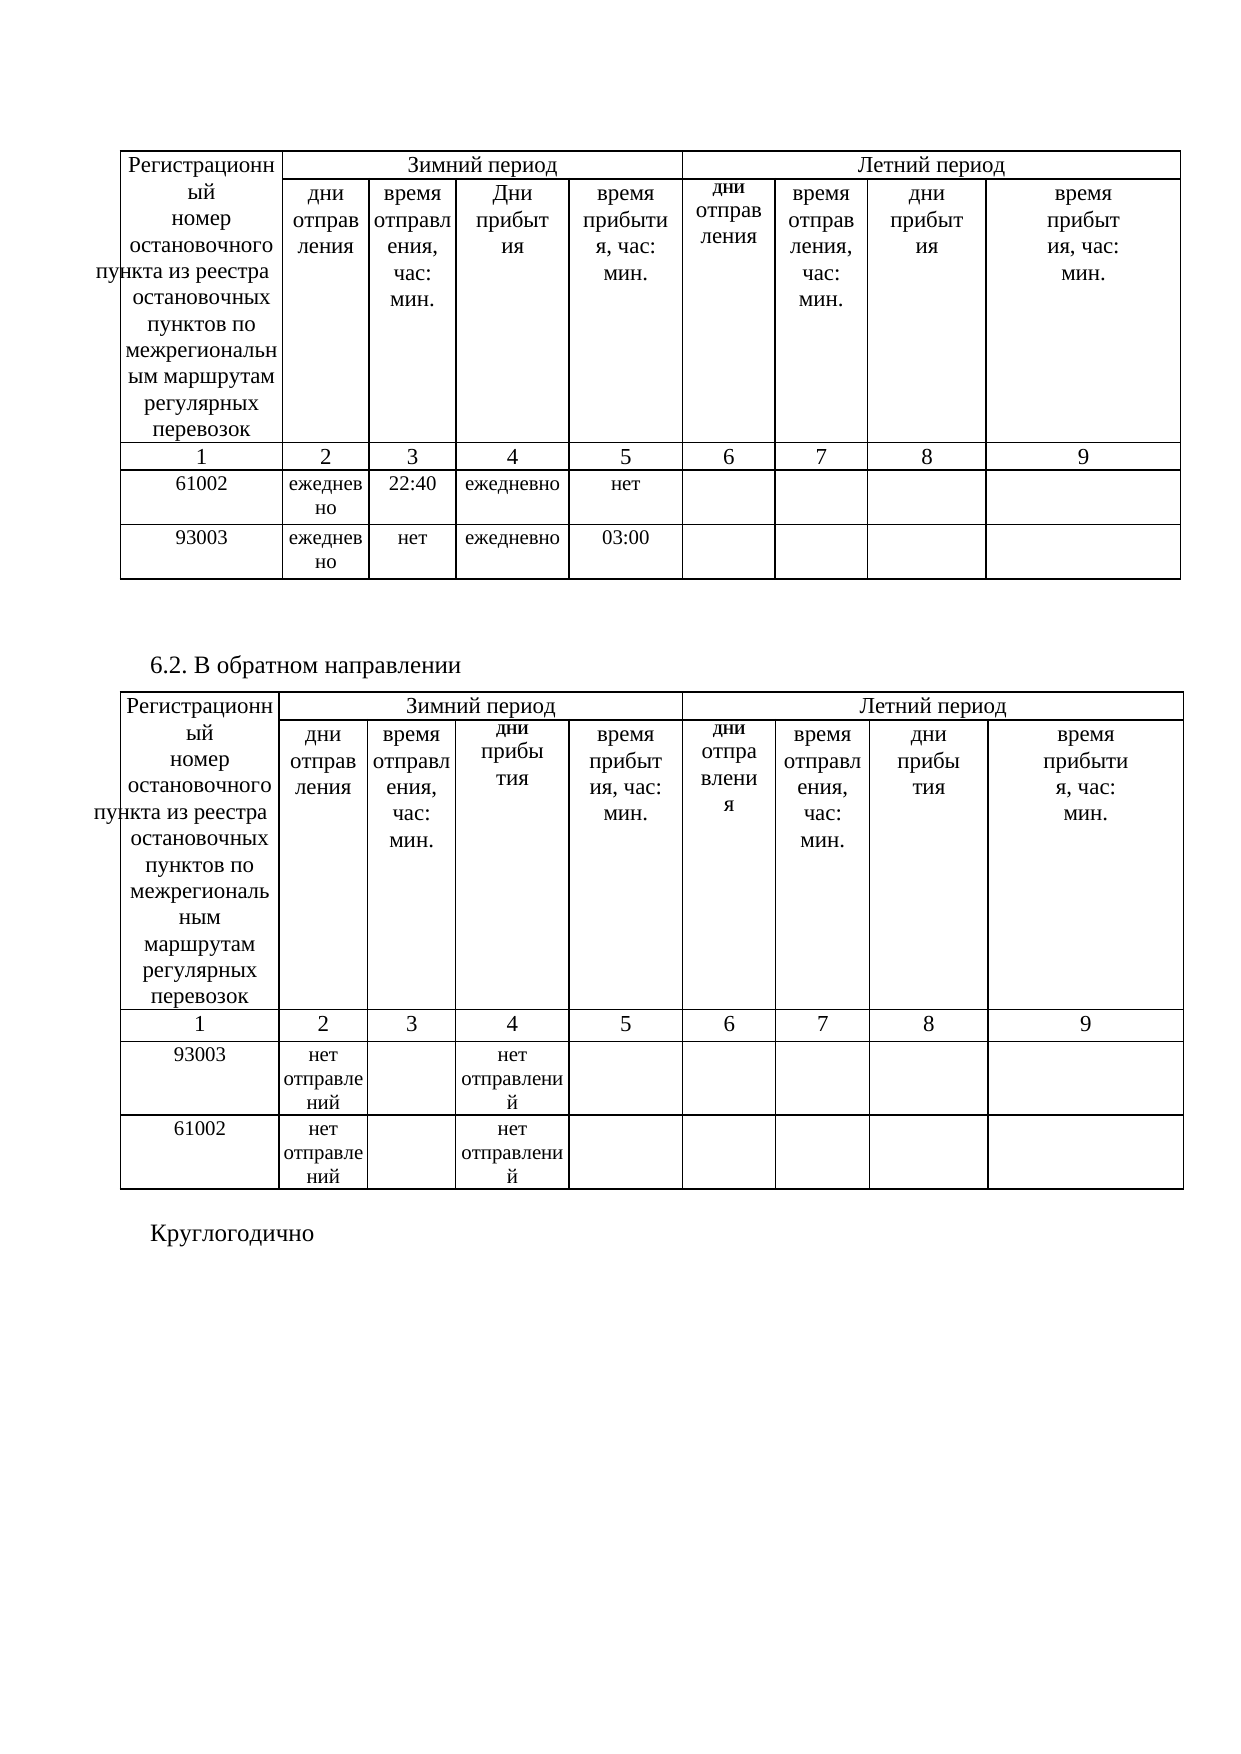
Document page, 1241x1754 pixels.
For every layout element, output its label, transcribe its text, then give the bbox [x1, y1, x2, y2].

table_cell [870, 1116, 987, 1188]
table_cell дни прибы тия [870, 721, 987, 1009]
table_cell время прибыти я, час: мин. [570, 180, 682, 441]
table_cell [683, 471, 774, 524]
table_cell [683, 1116, 775, 1188]
table_cell [570, 1042, 682, 1114]
table_cell время отправл ения, час: мин. [370, 180, 455, 441]
table_cell дни прибыт ия [868, 180, 985, 441]
table_header Регистрационный номер остановочного пункта из реестра остановочных пунктов по межрегиональным маршрутам регулярных перевозок [121, 152, 282, 441]
text 6.2. В обратном направлении [150, 650, 1090, 678]
table_cell 93003 [121, 525, 282, 578]
table_cell [368, 1042, 455, 1114]
table_cell [987, 471, 1180, 524]
table_header Летний период [683, 152, 1180, 178]
table_cell время прибыт ия, час: мин. [987, 180, 1180, 441]
table_cell 2 [280, 1010, 367, 1041]
table_cell [683, 525, 774, 578]
table_cell дни отправ ления [280, 721, 367, 1009]
table_cell 93003 [121, 1042, 278, 1114]
table_cell время прибыт ия, час: мин. [570, 721, 682, 1009]
table_cell нет отправлений [456, 1042, 568, 1114]
table_cell нет [370, 525, 455, 578]
table_cell время отправл ения, час: мин. [776, 721, 869, 1009]
table_cell [987, 525, 1180, 578]
table_header Регистрационный номер остановочного пункта из реестра остановочных пунктов по межрегиональным маршрутам регулярных перевозок [121, 693, 278, 1009]
table_cell 4 [456, 1010, 568, 1041]
table_cell ежедневно [457, 471, 568, 524]
table_header Зимний период [280, 693, 682, 719]
table_cell 3 [368, 1010, 455, 1041]
table_cell [870, 1042, 987, 1114]
text Круглогодично [150, 1218, 1090, 1247]
table_cell [776, 1116, 869, 1188]
table_cell 7 [776, 1010, 869, 1041]
table_cell 4 [457, 443, 568, 469]
table_cell 5 [570, 1010, 682, 1041]
table_cell 8 [868, 443, 985, 469]
table_cell 1 [121, 443, 282, 469]
table_cell [570, 1116, 682, 1188]
table_cell 03:00 [570, 525, 682, 578]
table_cell 61002 [121, 1116, 278, 1188]
table_cell [868, 525, 985, 578]
table_header Зимний период [283, 152, 682, 178]
table_cell ежедневно [283, 471, 368, 524]
table_cell [776, 1042, 869, 1114]
table_cell время прибыти я, час: мин. [989, 721, 1183, 1009]
table_cell нет отправлений [456, 1116, 568, 1188]
table_cell 7 [776, 443, 867, 469]
table_cell 1 [121, 1010, 278, 1041]
table_cell 22:40 [370, 471, 455, 524]
table_cell 6 [683, 443, 774, 469]
table_cell [868, 471, 985, 524]
table_cell [989, 1116, 1183, 1188]
table_cell нет отправлений [280, 1116, 367, 1188]
table_cell ежедневно [457, 525, 568, 578]
table_cell [989, 1042, 1183, 1114]
table_cell 6 [683, 1010, 775, 1041]
table_cell [368, 1116, 455, 1188]
table_cell 9 [987, 443, 1180, 469]
table_cell дни отправ ления [283, 180, 368, 441]
table_cell нет [570, 471, 682, 524]
table_cell ДНИ отправ ления [683, 180, 774, 441]
table_cell 5 [570, 443, 682, 469]
table_cell время отправ ления, час: мин. [776, 180, 867, 441]
table_cell [776, 525, 867, 578]
table_cell [683, 1042, 775, 1114]
table_cell 3 [370, 443, 455, 469]
table_header Летний период [683, 693, 1183, 719]
table_cell время отправл ения, час: мин. [368, 721, 455, 1009]
table_cell 9 [989, 1010, 1183, 1041]
table_cell ежедневно [283, 525, 368, 578]
table_cell 8 [870, 1010, 987, 1041]
table_cell 61002 [121, 471, 282, 524]
table_cell нет отправлений [280, 1042, 367, 1114]
table_cell 2 [283, 443, 368, 469]
table_cell ДНИ отпра влени я [683, 721, 775, 1009]
table_cell ДНИ прибы тия [456, 721, 568, 1009]
table_cell [776, 471, 867, 524]
table_cell Дни прибыт ия [457, 180, 568, 441]
